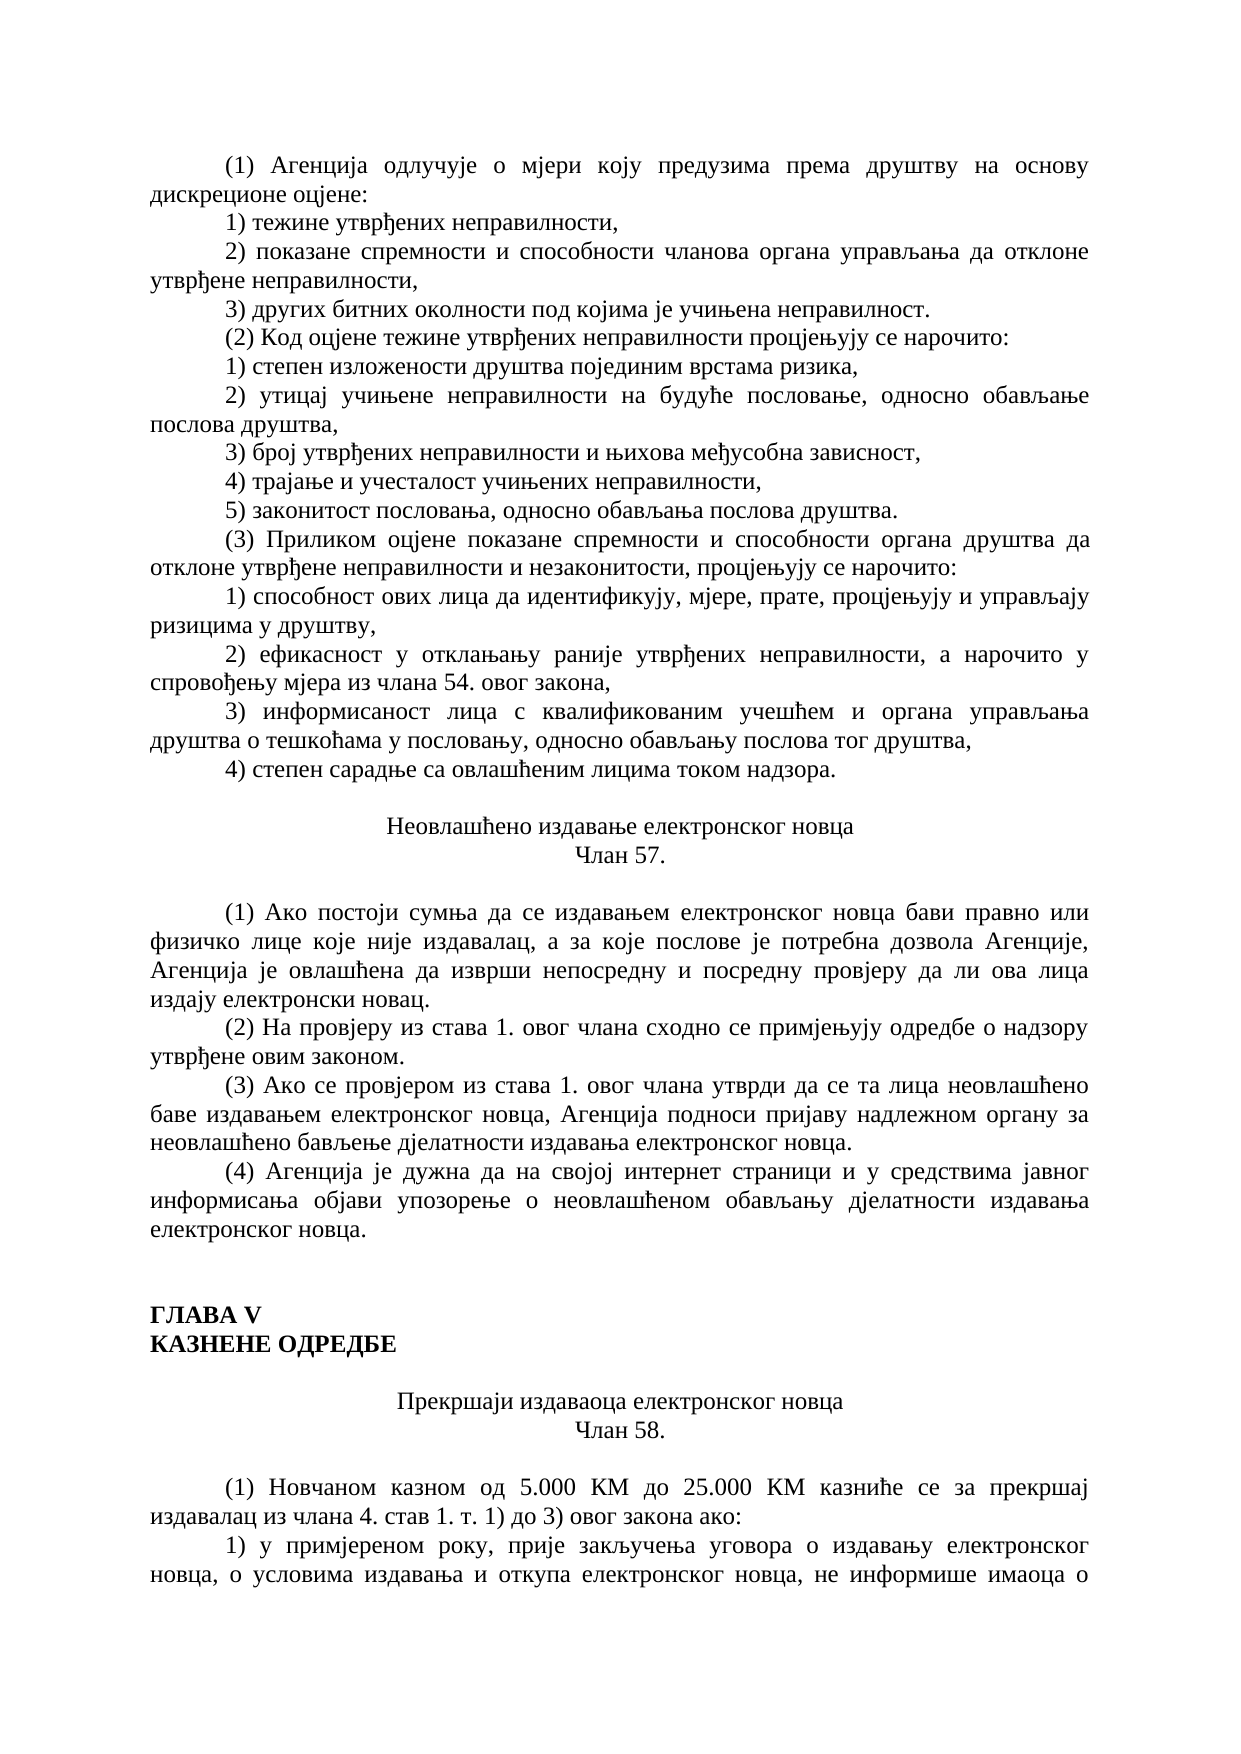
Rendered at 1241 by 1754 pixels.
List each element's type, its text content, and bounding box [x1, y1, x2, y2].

text (2) На провјеру из става 1. овог члана сходно се примјењују одредбе о надзору утврђене овим законом. [150, 1012, 1090, 1070]
text 1) тежине утврђених неправилности, [150, 207, 1090, 236]
text 4) трајање и учесталост учињених неправилности, [150, 466, 1090, 495]
text КАЗНЕНЕ ОДРЕДБЕ [150, 1329, 1090, 1357]
subtitle Неовлашћено издавање електронског новца [150, 811, 1090, 840]
text (3) Ако се провјером из става 1. овог члана утврди да се та лица неовлашћено баве издавањем електронског новца, Агенција подноси пријаву надлежном органу за неовлашћено бављење дјелатности издавања електронског новца. [150, 1070, 1090, 1156]
text 2) утицај учињене неправилности на будуће пословање, односно обављање послова друштва, [150, 380, 1090, 437]
text 4) степен сарадње са овлашћеним лицима током надзора. [150, 754, 1090, 782]
text (1) Ако постоји сумња да се издавањем електронског новца бави правно или физичко лице које није издавалац, а за које послове је потребна дозвола Агенције, Агенција је овлашћена да изврши непосредну и посредну провјеру да ли ова лица издају електронски новац. [150, 897, 1090, 1012]
text 3) других битних околности под којима је учињена неправилност. [150, 294, 1090, 322]
text Члан 58. [150, 1415, 1090, 1444]
text 2) показане спремности и способности чланова органа управљања да отклоне утврђене неправилности, [150, 236, 1090, 294]
subtitle Члан 57. [150, 840, 1090, 869]
text (4) Агенција је дужна да на својој интернет страници и у средствима јавног информисања објави упозорење о неовлашћеном обављању дјелатности издавања електронског новца. [150, 1156, 1090, 1242]
text 2) ефикасност у отклањању раније утврђених неправилности, а нарочито у спровођењу мјера из члана 54. овог закона, [150, 639, 1090, 696]
text (1) Новчаном казном од 5.000 КМ до 25.000 КМ казниће се за прекршај издавалац из члана 4. став 1. т. 1) до 3) овог закона ако: [150, 1472, 1090, 1530]
text (1) Агенција одлучује о мјери коју предузима према друштву на основу дискреционе оцјене: [150, 150, 1090, 207]
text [150, 1530, 1090, 1587]
text (2) Код оцјене тежине утврђених неправилности процјењују се нарочито: [150, 322, 1090, 351]
text 1) способност ових лица да идентификују, мјере, прате, процјењују и управљају ризицима у друштву, [150, 581, 1090, 639]
text 3) информисаност лица с квалификованим учешћем и органа управљања друштва о тешкоћама у пословању, односно обављању послова тог друштва, [150, 696, 1090, 754]
text 1) степен изложености друштва појединим врстама ризика, [150, 351, 1090, 380]
text ГЛАВА V [150, 1300, 1090, 1329]
text 3) број утврђених неправилности и њихова међусобна зависност, [150, 437, 1090, 466]
text Прекршаји издаваоца електронског новца [150, 1386, 1090, 1415]
text (3) Приликом оцјене показане спремности и способности органа друштва да отклоне утврђене неправилности и незаконитости, процјењују се нарочито: [150, 524, 1090, 581]
text 5) законитост пословања, односно обављања послова друштва. [150, 495, 1090, 524]
